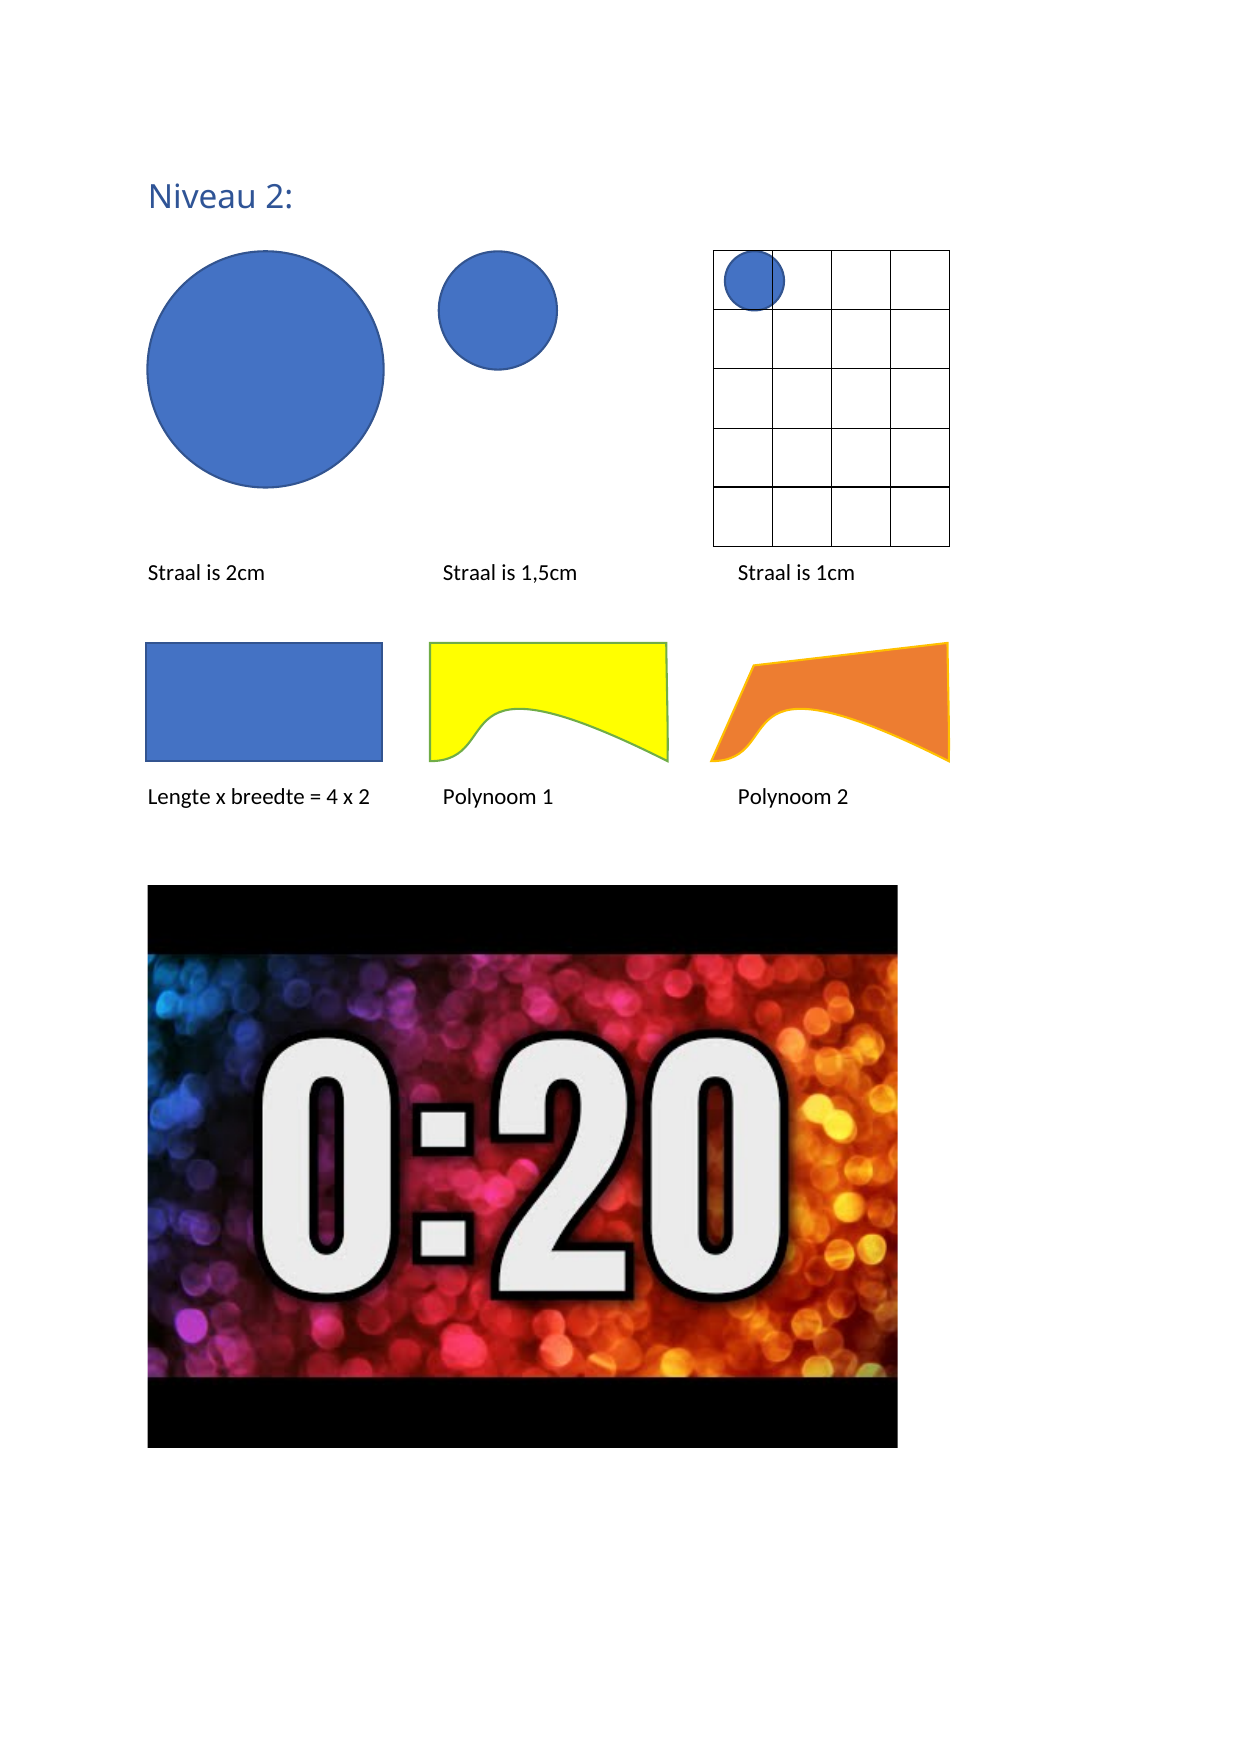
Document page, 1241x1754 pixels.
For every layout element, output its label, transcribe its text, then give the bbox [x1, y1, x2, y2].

table_cell [714, 429, 772, 486]
table_cell [714, 369, 772, 427]
table_cell [773, 369, 831, 427]
table_cell [714, 310, 772, 368]
table_cell [832, 429, 890, 486]
table_cell [891, 488, 949, 546]
table_cell [891, 369, 949, 427]
table_header [832, 251, 890, 309]
text Straal is 2cm Straal is 1,5cm Straal is 1cm [148, 558, 1093, 586]
table_cell [832, 488, 890, 546]
picture [147, 885, 898, 1448]
subtitle Niveau 2: [148, 173, 1093, 218]
text Lengte x breedte = 4 x 2 Polynoom 1 Polynoom 2 [148, 782, 1093, 810]
table_cell [891, 310, 949, 368]
table_cell [773, 310, 831, 368]
table_cell [832, 369, 890, 427]
table_cell [891, 429, 949, 486]
table_header [773, 251, 831, 309]
table_cell [773, 429, 831, 486]
table_cell [773, 488, 831, 546]
table_cell [832, 310, 890, 368]
table_header [714, 251, 772, 309]
table_header [891, 251, 949, 309]
table_cell [714, 488, 772, 546]
